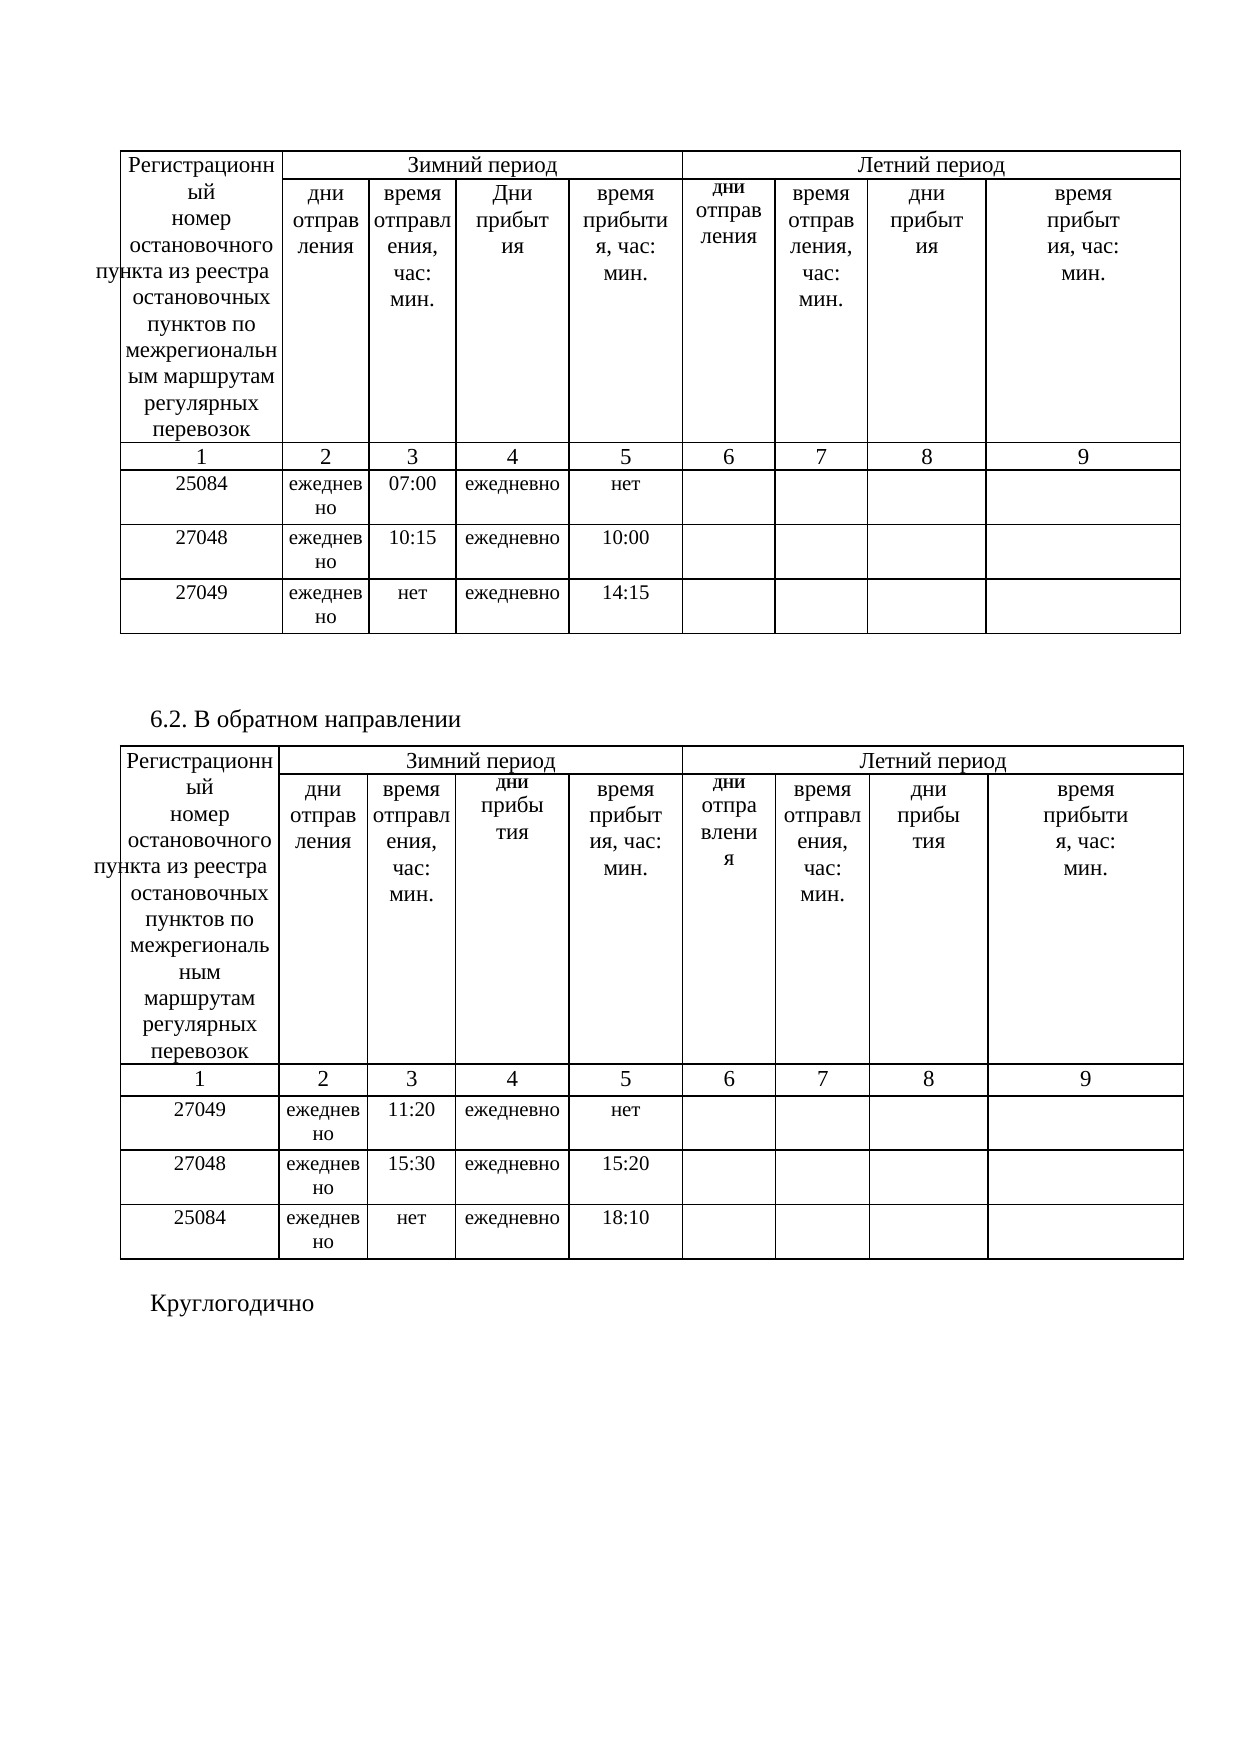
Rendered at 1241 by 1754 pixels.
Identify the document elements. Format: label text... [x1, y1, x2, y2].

table_cell 1 [121, 443, 282, 469]
table_cell [776, 580, 867, 632]
table_header Регистрационный номер остановочного пункта из реестра остановочных пунктов по межрегиональным маршрутам регулярных перевозок [121, 152, 282, 441]
table_cell 5 [570, 443, 682, 469]
table_cell ежедневно [456, 1097, 568, 1149]
text 6.2. В обратном направлении [150, 704, 1090, 733]
table_cell ежедневно [280, 1151, 367, 1204]
table_cell [868, 525, 985, 578]
table_cell ежедневно [280, 1205, 367, 1258]
table_cell ежедневно [457, 525, 568, 578]
table_cell 4 [456, 1065, 568, 1095]
table_cell нет [368, 1205, 455, 1258]
table_cell 5 [570, 1065, 682, 1095]
table_cell [989, 1097, 1183, 1149]
table_cell дни прибы тия [870, 775, 987, 1063]
table_cell дни отправ ления [283, 180, 368, 441]
table_cell 9 [987, 443, 1180, 469]
table_cell 25084 [121, 471, 282, 524]
table_cell 27049 [121, 580, 282, 632]
table_cell 7 [776, 1065, 869, 1095]
table_cell [870, 1205, 987, 1258]
table_cell ДНИ отпра влени я [683, 775, 775, 1063]
table_cell 15:30 [368, 1151, 455, 1204]
table_cell время прибыти я, час: мин. [989, 775, 1183, 1063]
table_header Летний период [683, 152, 1180, 178]
table_cell 10:15 [370, 525, 455, 578]
table_cell [776, 525, 867, 578]
table_cell время отправл ения, час: мин. [776, 775, 869, 1063]
table_cell 11:20 [368, 1097, 455, 1149]
table_cell 3 [370, 443, 455, 469]
table_cell 9 [989, 1065, 1183, 1095]
table_cell 14:15 [570, 580, 682, 632]
table_cell ежедневно [456, 1151, 568, 1204]
table_cell время отправл ения, час: мин. [368, 775, 455, 1063]
table_cell ДНИ отправ ления [683, 180, 774, 441]
table_cell [683, 1097, 775, 1149]
table_cell ежедневно [283, 471, 368, 524]
table_header Летний период [683, 747, 1183, 773]
table_cell ежедневно [456, 1205, 568, 1258]
table_cell 10:00 [570, 525, 682, 578]
table_cell время прибыт ия, час: мин. [987, 180, 1180, 441]
table_cell 07:00 [370, 471, 455, 524]
table_cell [987, 525, 1180, 578]
table_cell [776, 1151, 869, 1204]
table_cell 6 [683, 1065, 775, 1095]
table_header Регистрационный номер остановочного пункта из реестра остановочных пунктов по межрегиональным маршрутам регулярных перевозок [121, 747, 278, 1063]
text Круглогодично [150, 1288, 1090, 1317]
table_cell время прибыти я, час: мин. [570, 180, 682, 441]
table_cell ежедневно [457, 471, 568, 524]
table_cell ежедневно [283, 580, 368, 632]
table_cell [683, 580, 774, 632]
table_cell 27049 [121, 1097, 278, 1149]
table_cell [870, 1151, 987, 1204]
table_cell нет [570, 1097, 682, 1149]
table_cell [989, 1151, 1183, 1204]
table_cell 27048 [121, 1151, 278, 1204]
table_cell 6 [683, 443, 774, 469]
table_cell время отправл ения, час: мин. [370, 180, 455, 441]
table_cell [683, 525, 774, 578]
table_cell [868, 580, 985, 632]
table_cell ежедневно [280, 1097, 367, 1149]
table_cell 4 [457, 443, 568, 469]
table_cell [683, 471, 774, 524]
table_cell 8 [868, 443, 985, 469]
table_cell [868, 471, 985, 524]
table_header Зимний период [283, 152, 682, 178]
table_cell [987, 580, 1180, 632]
table_cell нет [370, 580, 455, 632]
table_cell 1 [121, 1065, 278, 1095]
table_cell 2 [280, 1065, 367, 1095]
table_cell 7 [776, 443, 867, 469]
table_cell нет [570, 471, 682, 524]
table_cell [989, 1205, 1183, 1258]
table_cell время отправ ления, час: мин. [776, 180, 867, 441]
table_cell [776, 471, 867, 524]
table_cell ежедневно [457, 580, 568, 632]
table_cell дни прибыт ия [868, 180, 985, 441]
table_cell дни отправ ления [280, 775, 367, 1063]
table_cell ежедневно [283, 525, 368, 578]
table_cell [776, 1097, 869, 1149]
table_cell 27048 [121, 525, 282, 578]
table_cell [987, 471, 1180, 524]
table_cell 25084 [121, 1205, 278, 1258]
table_cell время прибыт ия, час: мин. [570, 775, 682, 1063]
table_cell 18:10 [570, 1205, 682, 1258]
table_cell [683, 1151, 775, 1204]
table_cell Дни прибыт ия [457, 180, 568, 441]
table_cell [776, 1205, 869, 1258]
table_cell 2 [283, 443, 368, 469]
table_header Зимний период [280, 747, 682, 773]
table_cell ДНИ прибы тия [456, 775, 568, 1063]
table_cell [683, 1205, 775, 1258]
table_cell [870, 1097, 987, 1149]
table_cell 8 [870, 1065, 987, 1095]
table_cell 15:20 [570, 1151, 682, 1204]
table_cell 3 [368, 1065, 455, 1095]
